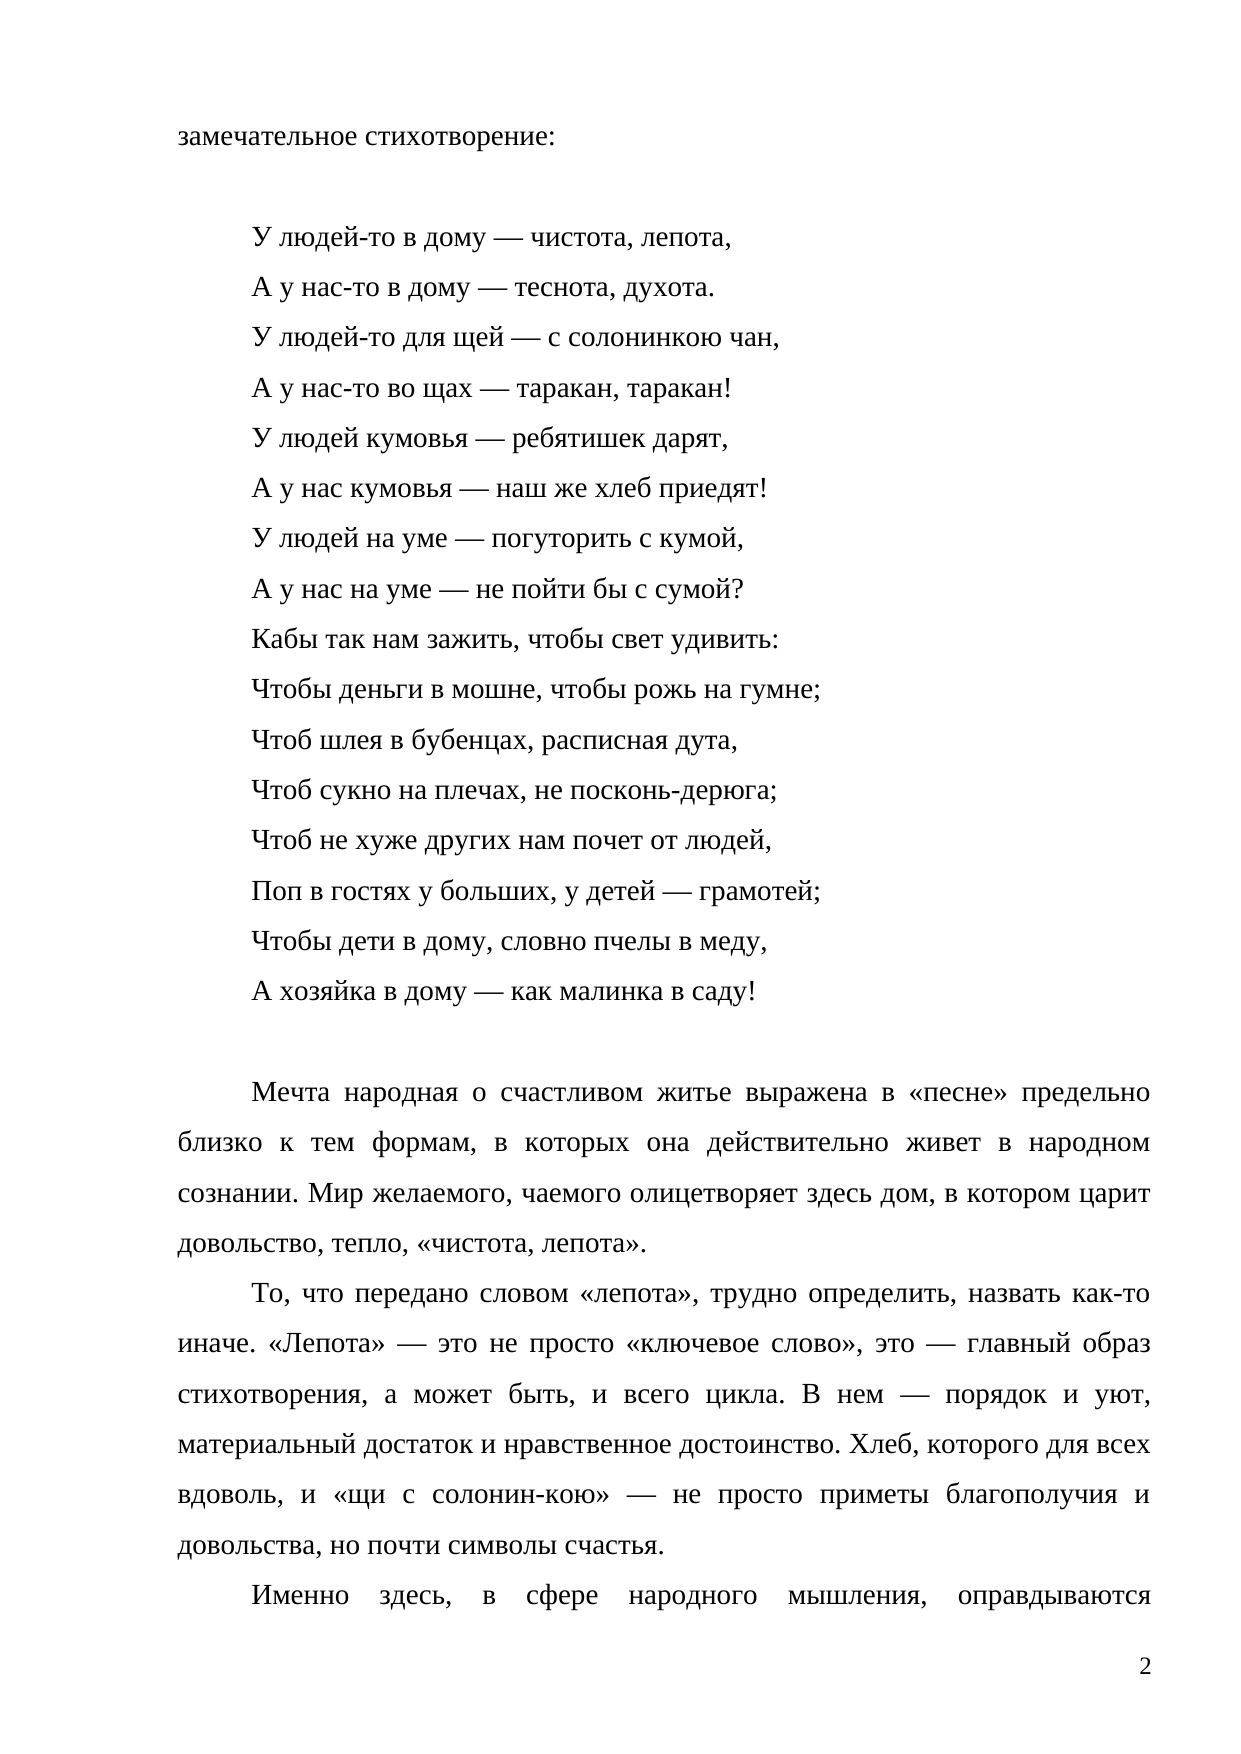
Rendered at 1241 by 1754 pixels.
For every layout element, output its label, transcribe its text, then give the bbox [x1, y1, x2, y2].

text Чтобы деньги в мошне, чтобы рожь на гумне; [177, 672, 1152, 705]
text У людей на уме — погуторить с кумой, [177, 521, 1152, 554]
text У людей-то в дому — чистота, лепота, [177, 219, 1152, 252]
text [177, 118, 1152, 152]
text Чтоб шлея в бубенцах, расписная дута, [177, 722, 1152, 755]
text А у нас-то в дому — теснота, духота. [177, 269, 1152, 303]
text А у нас кумовья — наш же хлеб приедят! [177, 470, 1152, 504]
text Чтоб сукно на плечах, не посконь-дерюга; [177, 772, 1152, 806]
text У людей-то для щей — с солонинкою чан, [177, 319, 1152, 353]
text А у нас-то во щах — таракан, таракан! [177, 370, 1152, 403]
text Мечта народная о счастливом житье выражена в «песне» предельно близко к тем формам, в которых она действительно живет в народном сознании. Мир желаемого, чаемого олицетворяет здесь дом, в котором царит довольство, тепло, «чистота, лепота». [177, 1074, 1152, 1258]
text Кабы так нам зажить, чтобы свет удивить: [177, 621, 1152, 655]
text То, что передано словом «лепота», трудно определить, назвать как-то иначе. «Лепота» — это не просто «ключевое слово», это — главный образ стихотворения, а может быть, и всего цикла. В нем — порядок и уют, материальный достаток и нравственное достоинство. Хлеб, которого для всех вдоволь, и «щи с солонин-кою» — не просто приметы благополучия и довольства, но почти символы счастья. [177, 1275, 1152, 1560]
text Поп в гостях у больших, у детей — грамотей; [177, 873, 1152, 906]
text Чтобы дети в дому, словно пчелы в меду, [177, 923, 1152, 957]
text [177, 1577, 1152, 1611]
text А хозяйка в дому — как малинка в саду! [177, 973, 1152, 1007]
text Чтоб не хуже других нам почет от людей, [177, 822, 1152, 856]
text А у нас на уме — не пойти бы с сумой? [177, 571, 1152, 604]
text У людей кумовья — ребятишек дарят, [177, 420, 1152, 453]
